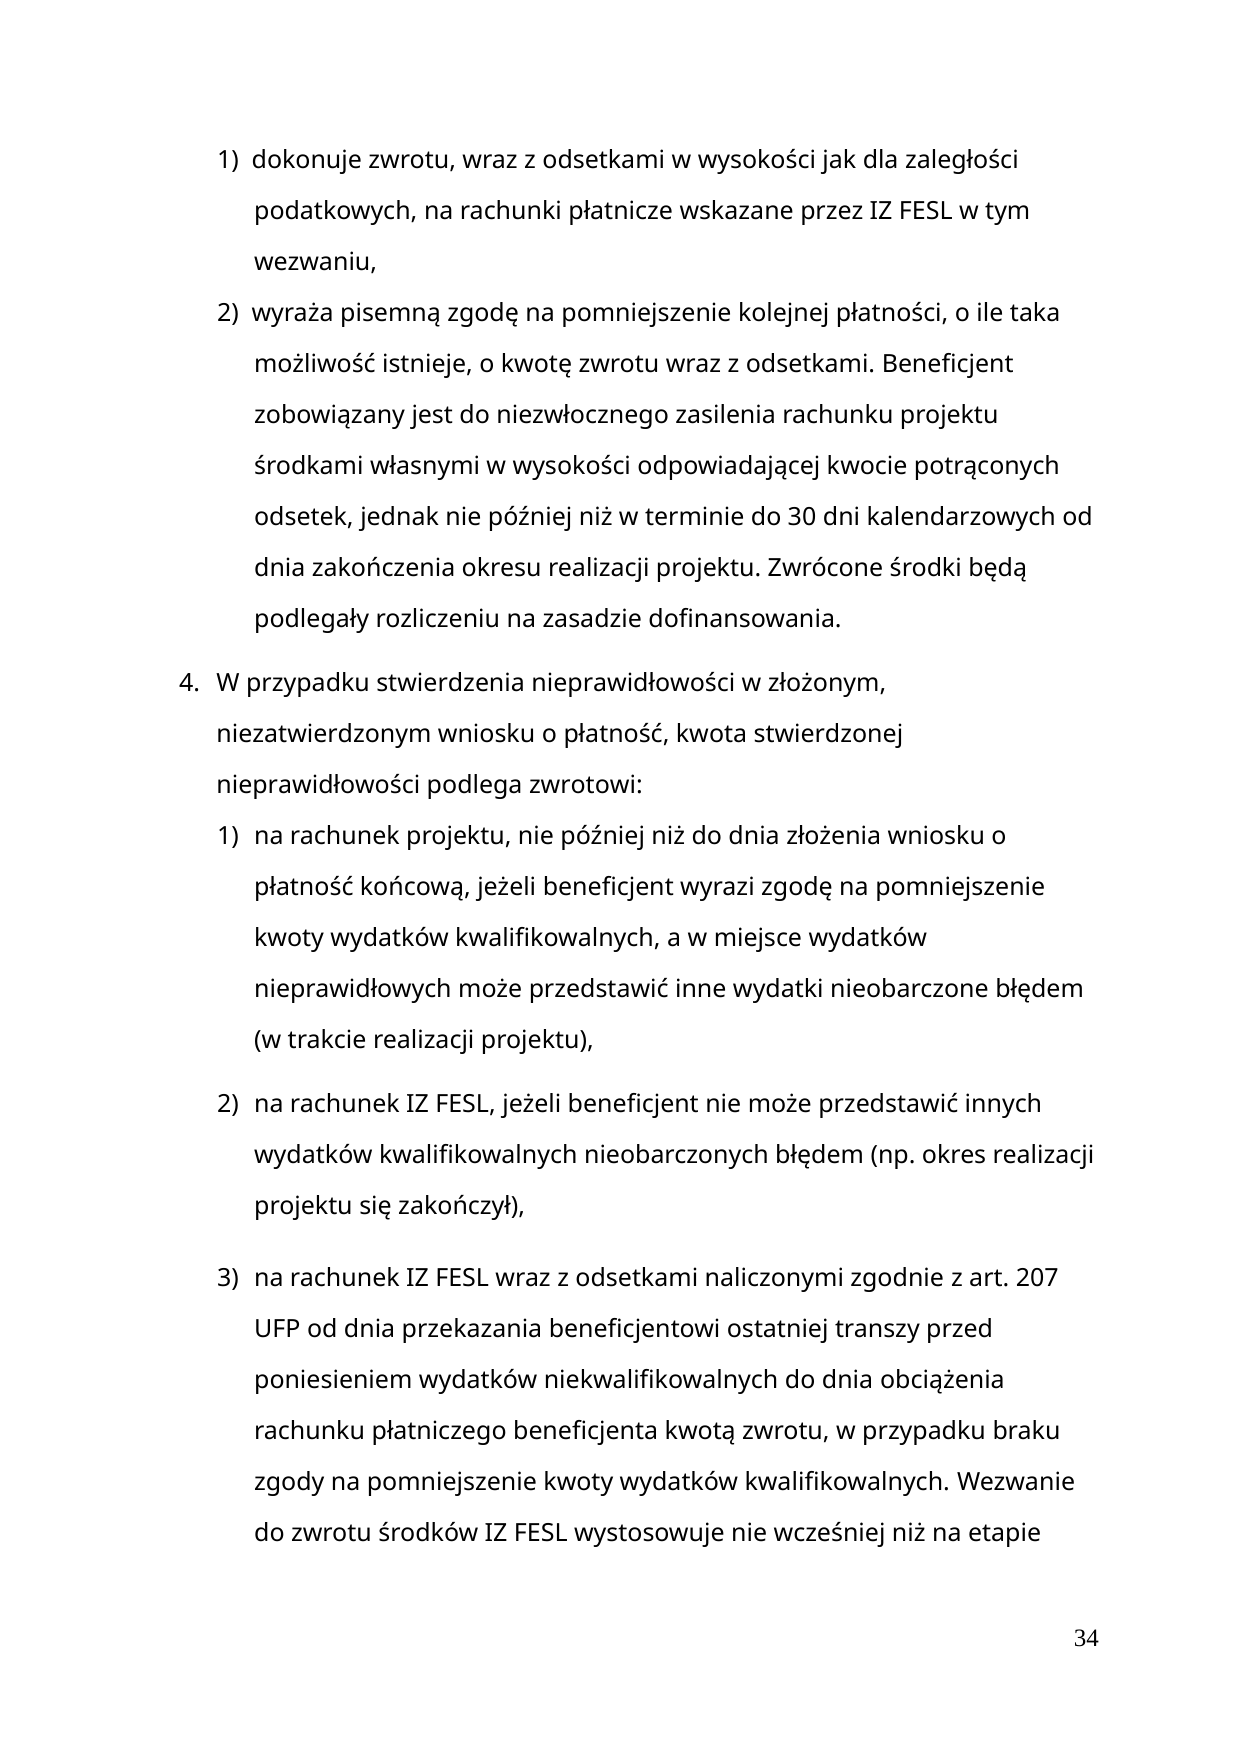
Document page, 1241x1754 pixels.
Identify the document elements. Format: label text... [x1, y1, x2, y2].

list 1) dokonuje zwrotu, wraz z odsetkami w wysokości jak dla zaległości podatkowych, na rachunki płatnicze wskazane przez IZ FESL w tym wezwaniu, [217, 142, 1098, 278]
list na rachunek IZ FESL, jeżeli beneficjent nie może przedstawić innych wydatków kwalifikowalnych nieobarczonych błędem (np. okres realizacji projektu się zakończył), [217, 1086, 1098, 1222]
list W przypadku stwierdzenia nieprawidłowości w złożonym, niezatwierdzonym wniosku o płatność, kwota stwierdzonej nieprawidłowości podlega zwrotowi: [179, 665, 1098, 801]
list 2) wyraża pisemną zgodę na pomniejszenie kolejnej płatności, o ile taka możliwość istnieje, o kwotę zwrotu wraz z odsetkami. Beneficjent zobowiązany jest do niezwłocznego zasilenia rachunku projektu środkami własnymi w wysokości odpowiadającej kwocie potrąconych odsetek, jednak nie później niż w terminie do 30 dni kalendarzowych od dnia zakończenia okresu realizacji projektu. Zwrócone środki będą podlegały rozliczeniu na zasadzie dofinansowania. [217, 295, 1098, 635]
list na rachunek projektu, nie później niż do dnia złożenia wniosku o płatność końcową, jeżeli beneficjent wyrazi zgodę na pomniejszenie kwoty wydatków kwalifikowalnych, a w miejsce wydatków nieprawidłowych może przedstawić inne wydatki nieobarczone błędem (w trakcie realizacji projektu), [217, 818, 1098, 1056]
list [217, 1259, 1098, 1549]
